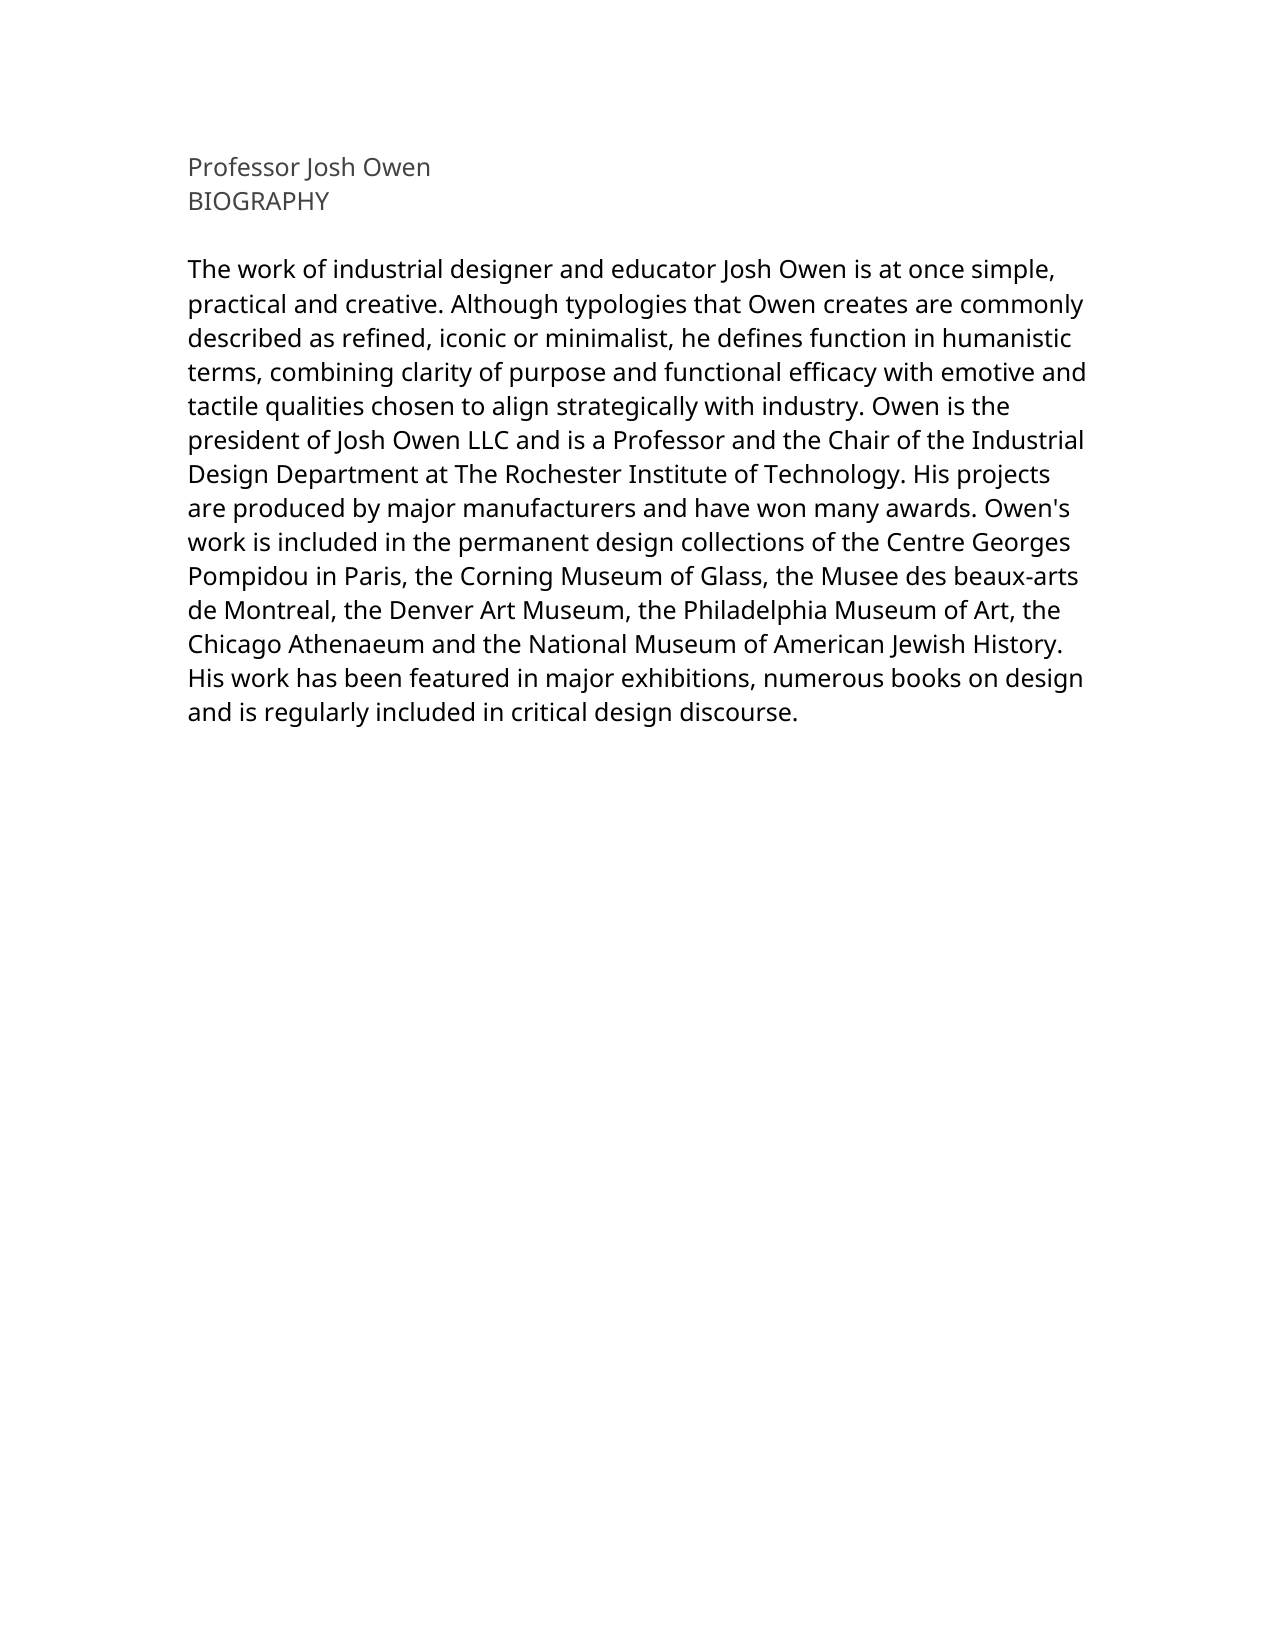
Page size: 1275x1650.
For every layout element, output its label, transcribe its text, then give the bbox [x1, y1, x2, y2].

text BIOGRAPHY [187, 184, 1087, 218]
text Professor Josh Owen [187, 150, 1087, 184]
text The work of industrial designer and educator Josh Owen is at once simple, practical and creative. Although typologies that Owen creates are commonly described as refined, iconic or minimalist, he defines function in humanistic terms, combining clarity of purpose and functional efficacy with emotive and tactile qualities chosen to align strategically with industry. Owen is the president of Josh Owen LLC and is a Professor and the Chair of the Industrial Design Department at The Rochester Institute of Technology. His projects are produced by major manufacturers and have won many awards. Owen's work is included in the permanent design collections of the Centre Georges Pompidou in Paris, the Corning Museum of Glass, the Musee des beaux-arts de Montreal, the Denver Art Museum, the Philadelphia Museum of Art, the Chicago Athenaeum and the National Museum of American Jewish History. His work has been featured in major exhibitions, numerous books on design and is regularly included in critical design discourse. [187, 252, 1087, 729]
